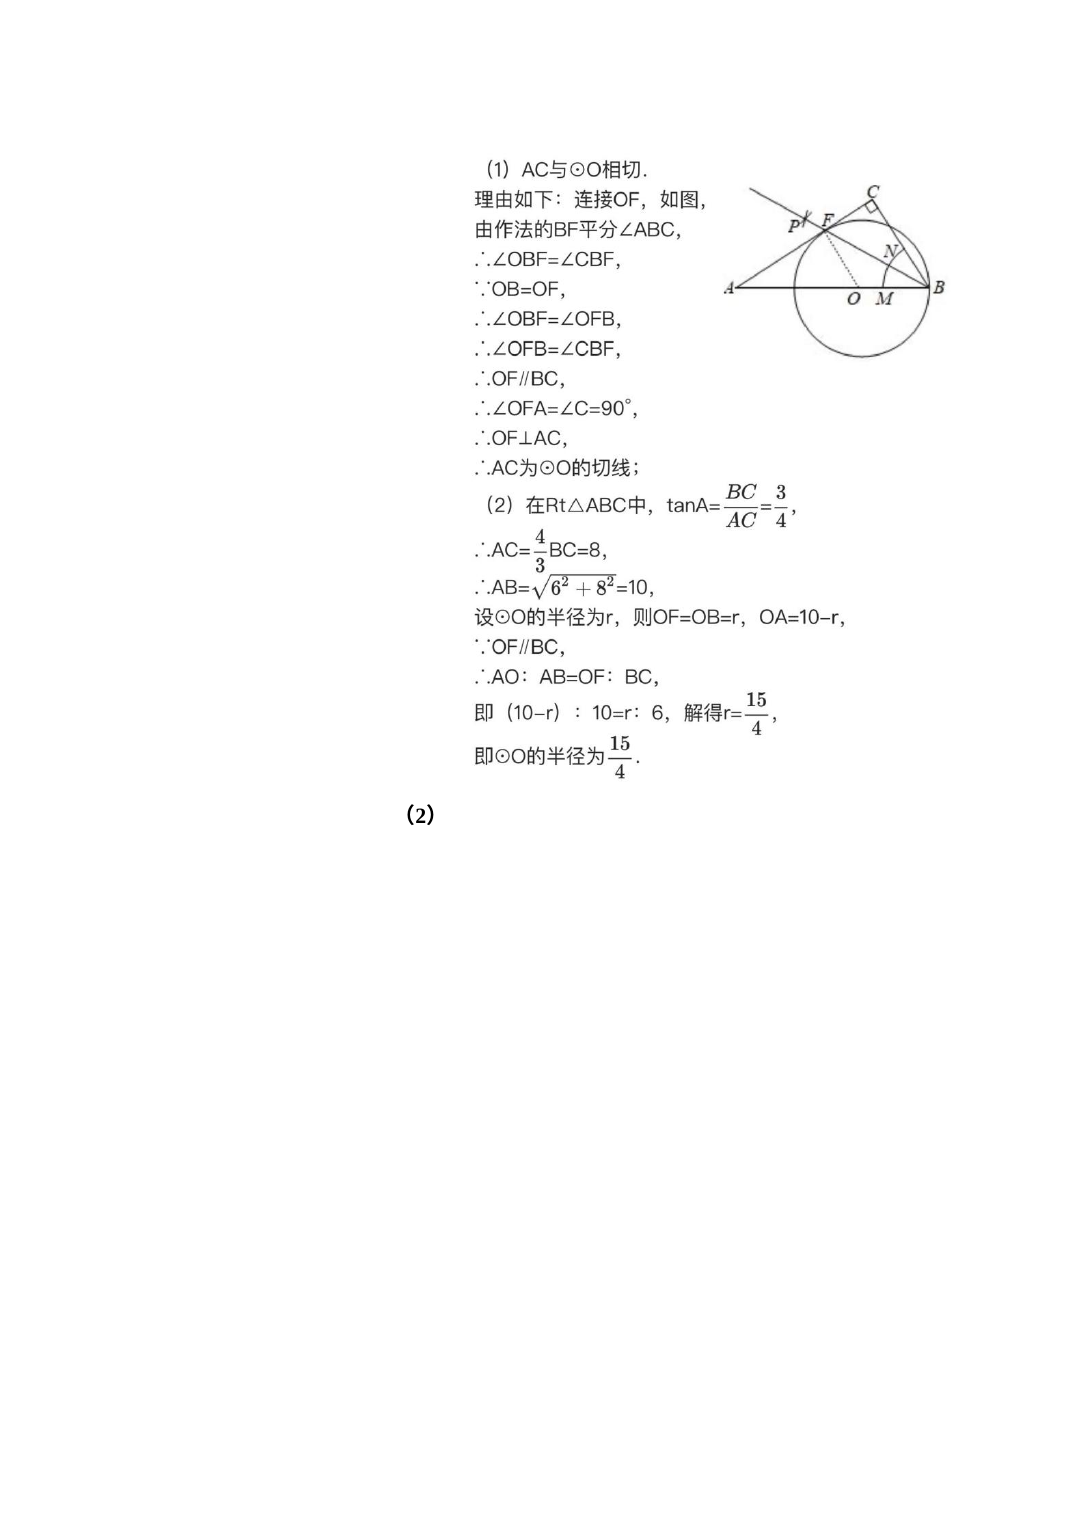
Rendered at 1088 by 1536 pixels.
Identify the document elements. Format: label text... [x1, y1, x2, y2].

picture [465, 153, 968, 788]
text （2） [148, 399, 940, 829]
